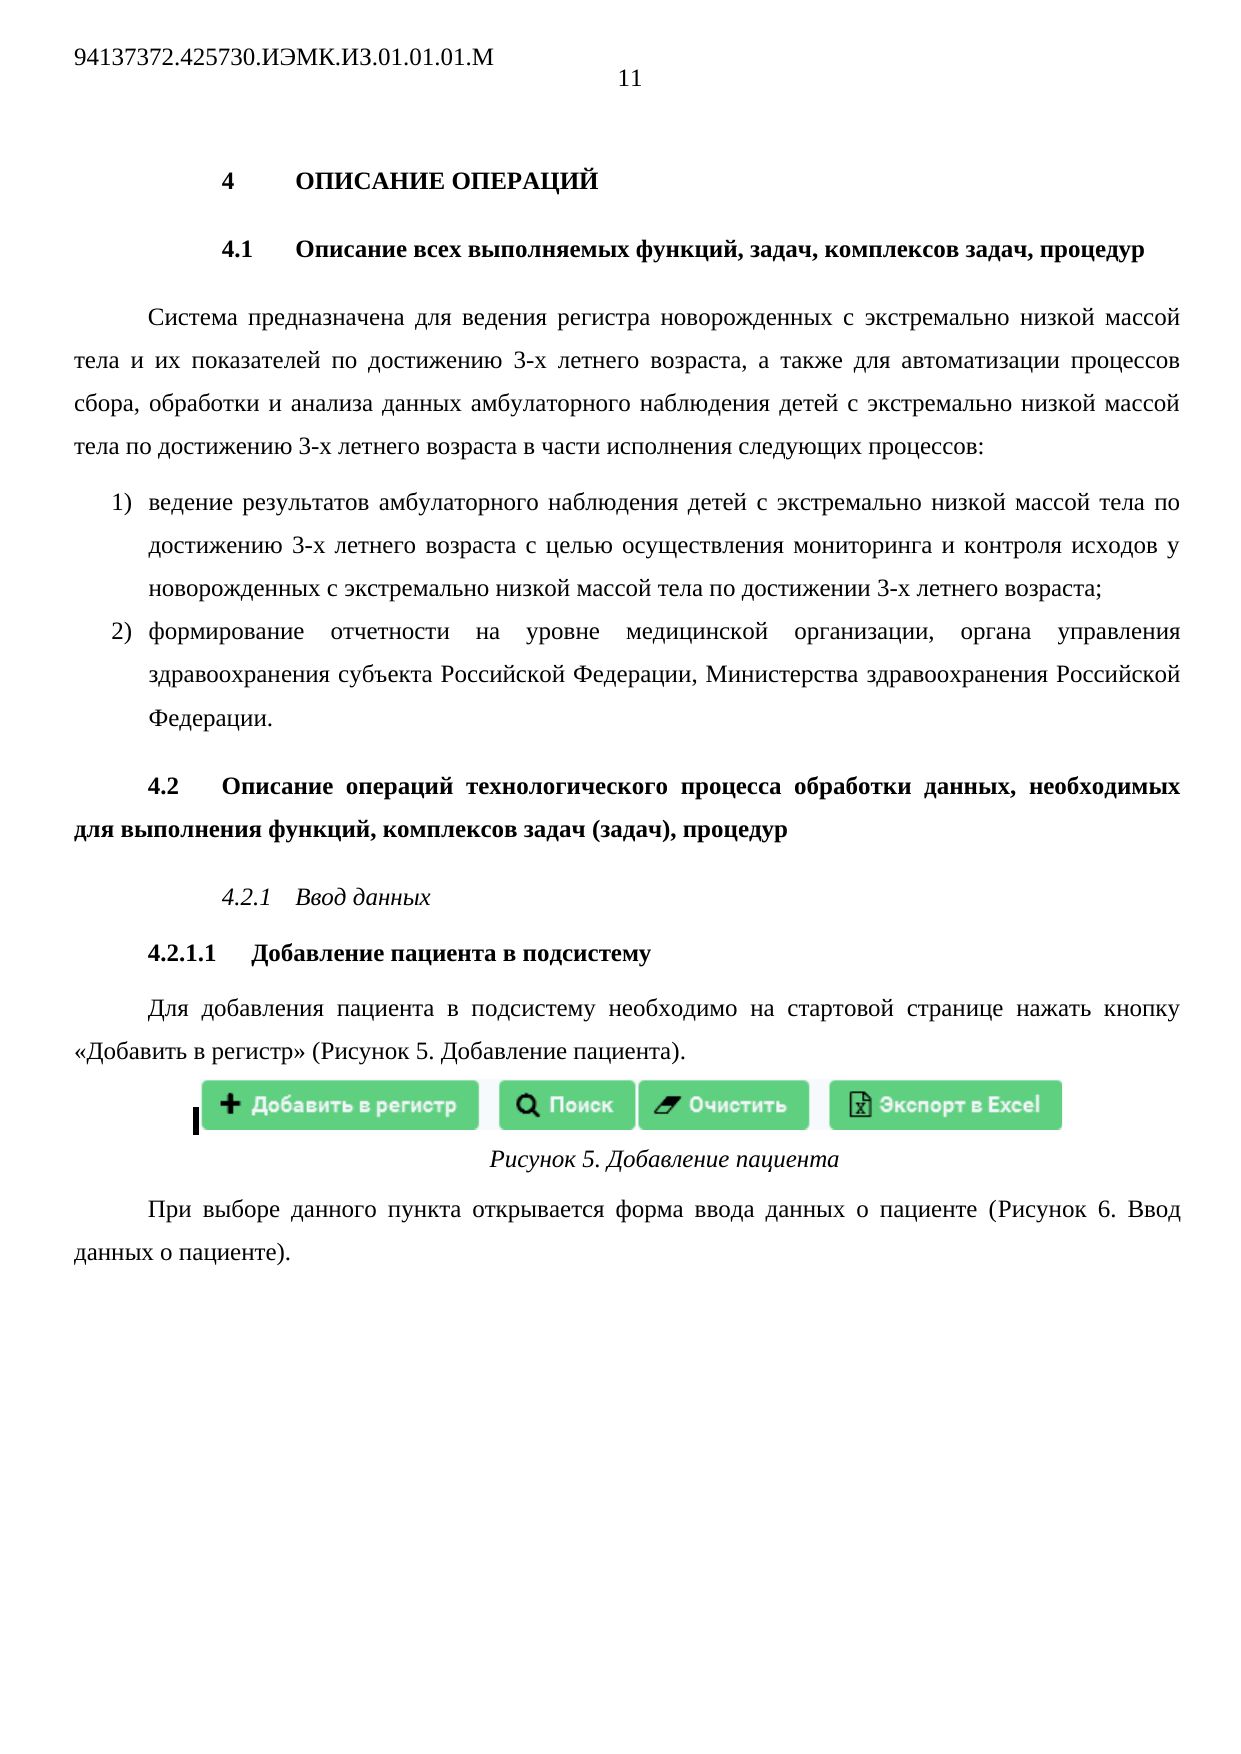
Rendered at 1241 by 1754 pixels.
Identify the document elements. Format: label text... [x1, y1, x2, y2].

text Система предназначена для ведения регистра новорожденных с экстремально низкой массой тела и их показателей по достижению 3-х летнего возраста, а также для автоматизации процессов сбора, обработки и анализа данных амбулаторного наблюдения детей с экстремально низкой массой тела по достижению 3-х летнего возраста в части исполнения следующих процессов: [74, 302, 1181, 460]
subtitle Описание операций [148, 166, 1181, 194]
subtitle Добавление пациента в подсистему [74, 938, 1181, 966]
text Для добавления пациента в подсистему необходимо на стартовой странице нажать кнопку «Добавить в регистр» (Рисунок 5). [74, 993, 1181, 1065]
text Рисунок 5. Добавление пациента [74, 1144, 1181, 1173]
subtitle Описание операций технологического процесса обработки данных, необходимых для выполнения функций, комплексов задач (задач), процедур [74, 771, 1181, 843]
text При выборе данного пункта открывается форма ввода данных о пациенте (Рисунок 6). [74, 1194, 1181, 1266]
picture [199, 1079, 1063, 1130]
subtitle Ввод данных [148, 882, 1181, 911]
subtitle Описание всех выполняемых функций, задач, комплексов задач, процедур [148, 234, 1181, 263]
list ведение результатов амбулаторного наблюдения детей с экстремально низкой массой тела по достижению 3-х летнего возраста с целью осуществления мониторинга и контроля исходов у новорожденных с экстремально низкой массой тела по достижении 3-х летнего возраста; [111, 487, 1181, 602]
list формирование отчетности на уровне медицинской организации, органа управления здравоохранения субъекта Российской Федерации, Министерства здравоохранения Российской Федерации. [111, 616, 1181, 731]
